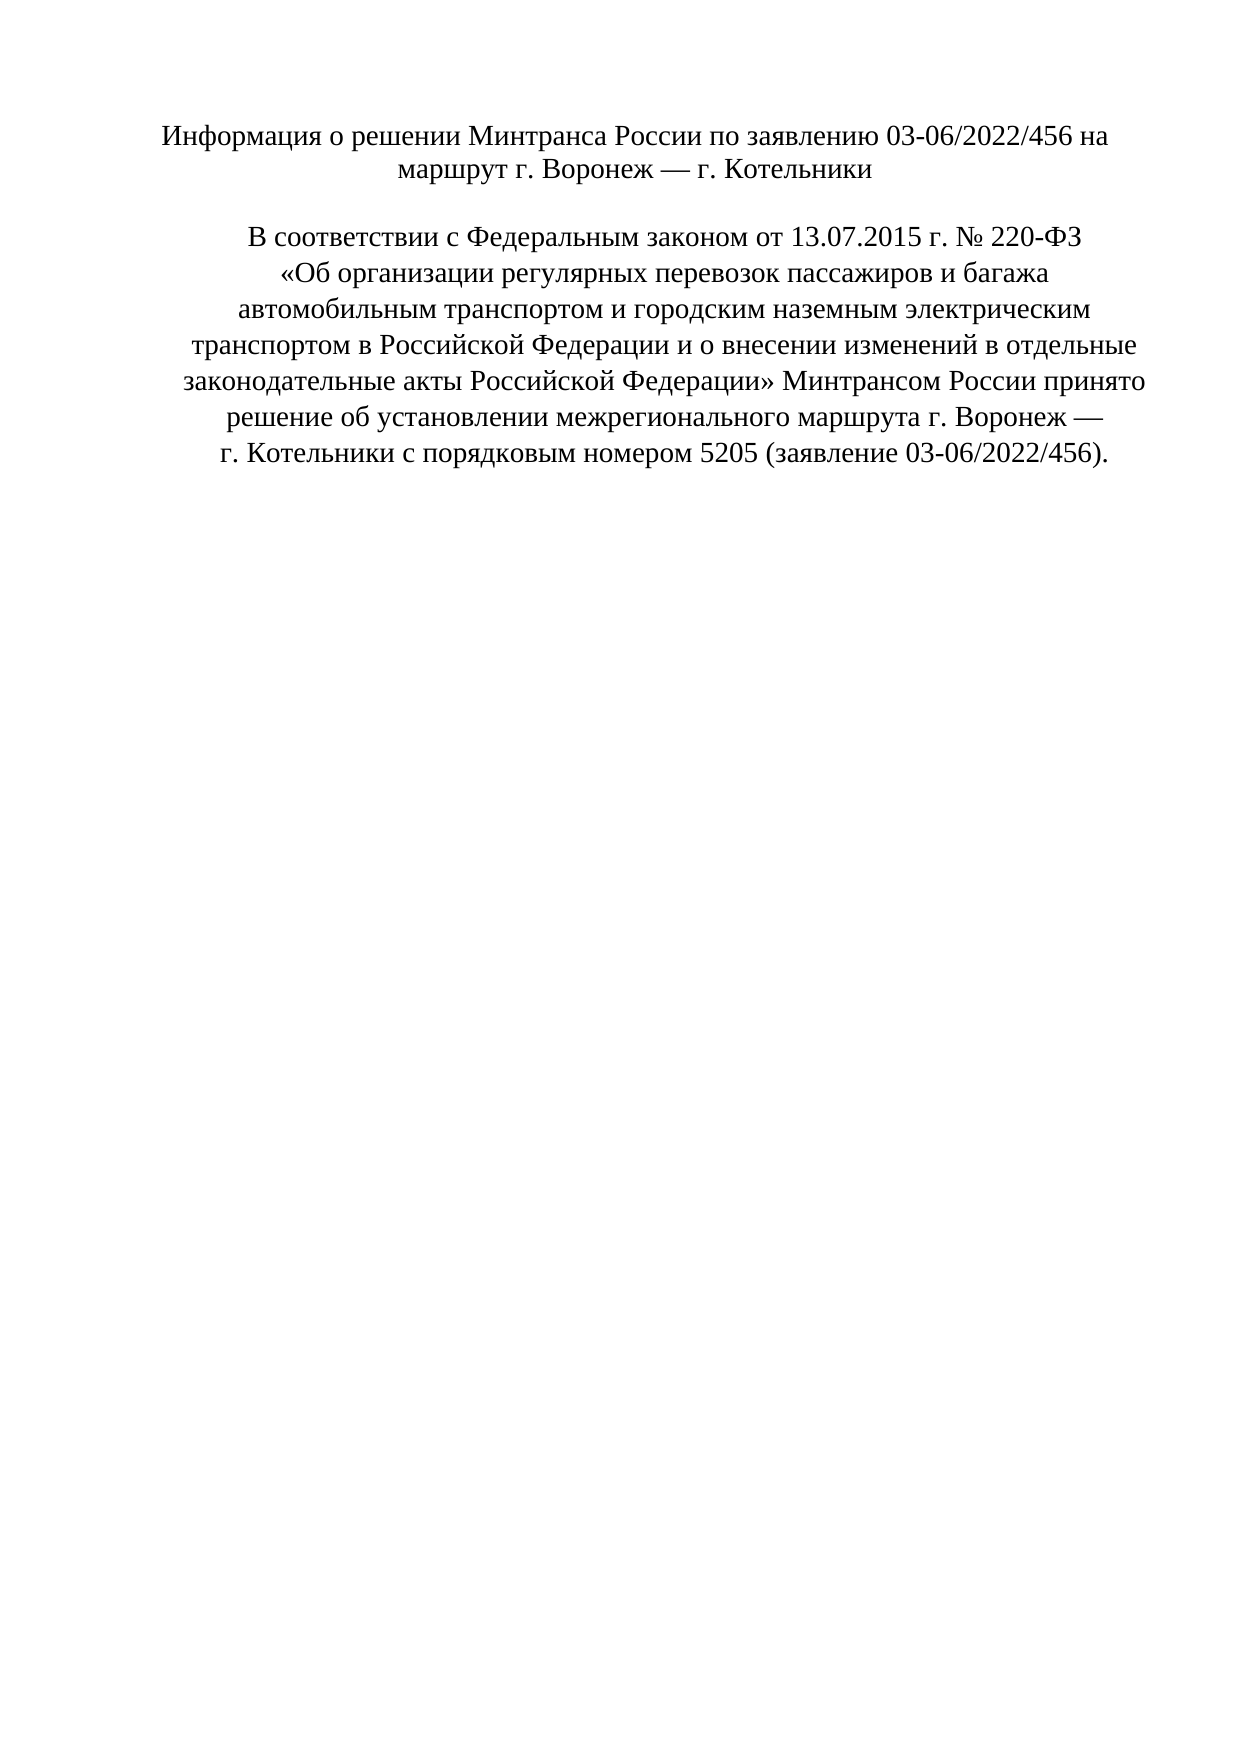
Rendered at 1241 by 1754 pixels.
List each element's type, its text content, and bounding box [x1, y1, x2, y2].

text В соответствии с Федеральным законом от 13.07.2015 г. № 220-ФЗ «Об организации регулярных перевозок пассажиров и багажа автомобильным транспортом и городским наземным электрическим транспортом в Российской Федерации и о внесении изменений в отдельные законодательные акты Российской Федерации» Минтрансом России принято решение об установлении межрегионального маршрута г. Воронеж — г. Котельники с порядковым номером 5205 (заявление 03-06/2022/456). [177, 219, 1152, 469]
text Информация о решении Минтранса России по заявлению 03-06/2022/456 на маршрут г. Воронеж — г. Котельники [118, 118, 1152, 185]
